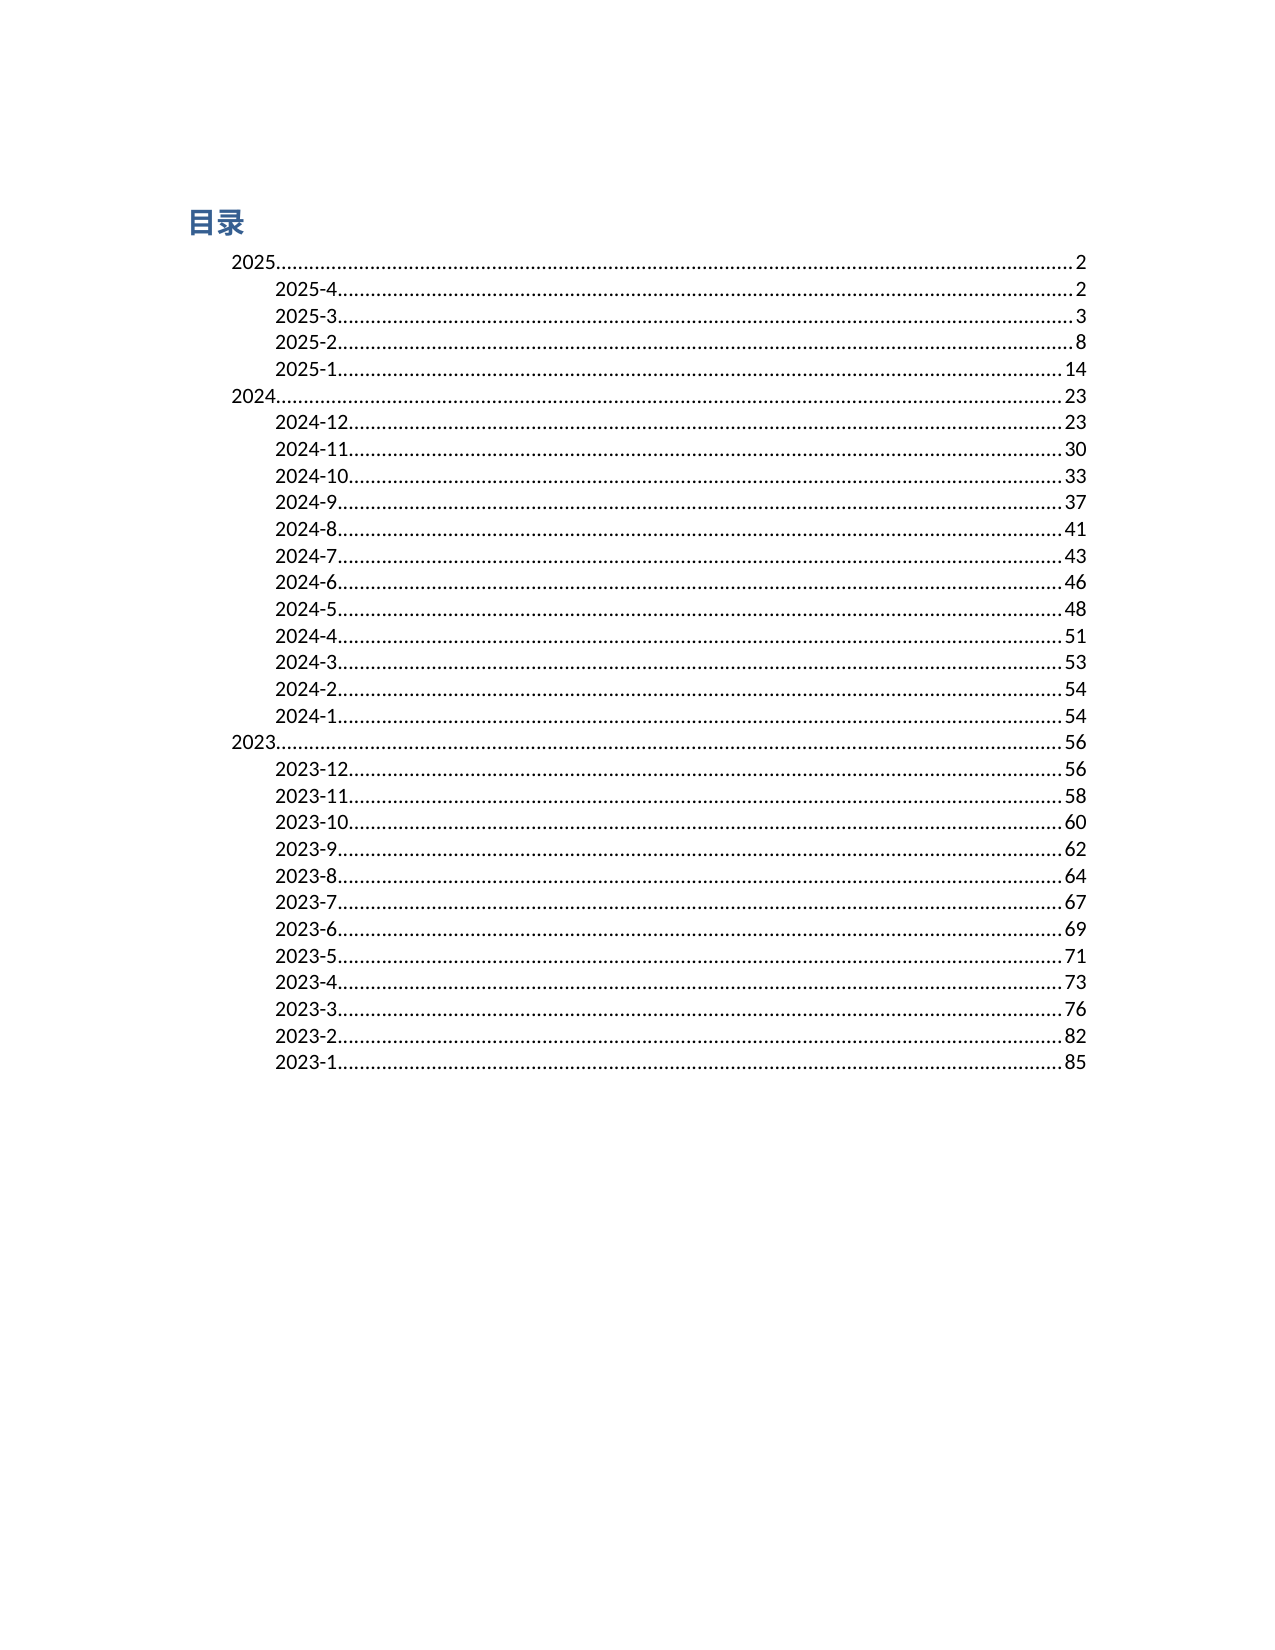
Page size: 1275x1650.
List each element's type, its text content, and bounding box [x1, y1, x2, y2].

text 2023-12 56 [275, 755, 1087, 782]
text 2023-7 67 [275, 888, 1087, 915]
text 2024 23 [231, 382, 1087, 408]
text 2025-4 2 [275, 275, 1087, 302]
text 2024-9 37 [275, 488, 1087, 515]
text 2025-1 14 [275, 355, 1087, 382]
text 2025-2 8 [275, 328, 1087, 355]
text 2024-6 46 [275, 568, 1087, 595]
text 2023-6 69 [275, 915, 1087, 942]
text 2023-9 62 [275, 835, 1087, 862]
text 2025-3 3 [275, 302, 1087, 328]
text 目录 [187, 200, 1087, 242]
text 2024-5 48 [275, 595, 1087, 622]
text 2025 2 [231, 248, 1087, 275]
text 2024-7 43 [275, 542, 1087, 568]
text 2023-1 85 [275, 1048, 1087, 1075]
text 2023-3 76 [275, 995, 1087, 1022]
text 2024-12 23 [275, 408, 1087, 435]
text 2023-8 64 [275, 862, 1087, 888]
text 2023 56 [231, 728, 1087, 755]
text 2023-4 73 [275, 968, 1087, 995]
text 2024-4 51 [275, 622, 1087, 648]
text 2024-2 54 [275, 675, 1087, 702]
text 2023-10 60 [275, 808, 1087, 835]
text 2023-5 71 [275, 942, 1087, 968]
text 2024-8 41 [275, 515, 1087, 542]
text 2023-11 58 [275, 782, 1087, 808]
text 2024-3 53 [275, 648, 1087, 675]
text 2024-10 33 [275, 462, 1087, 488]
text 2023-2 82 [275, 1022, 1087, 1048]
text 2024-1 54 [275, 702, 1087, 728]
text 2024-11 30 [275, 435, 1087, 462]
